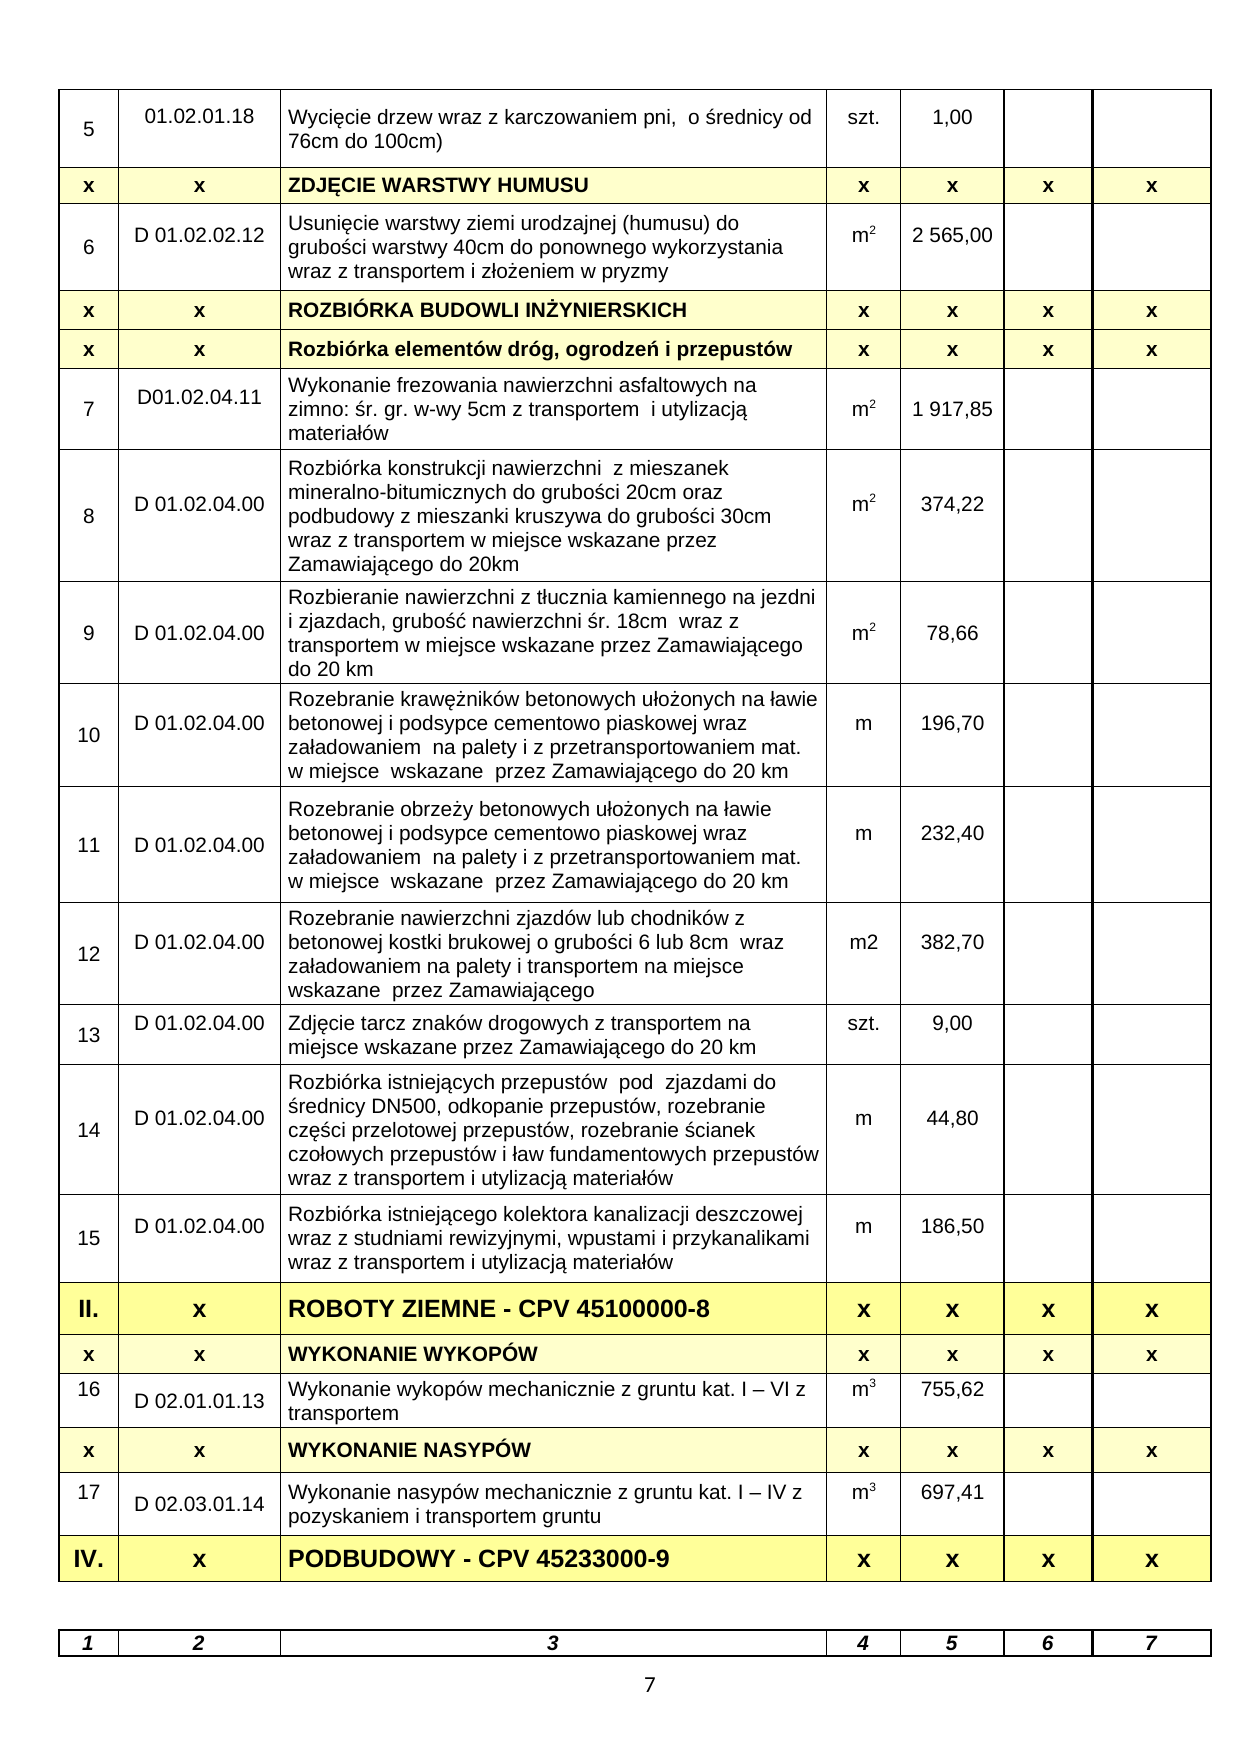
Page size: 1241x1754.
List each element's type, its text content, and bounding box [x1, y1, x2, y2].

table_cell x [1094, 330, 1210, 368]
table_cell x [1005, 330, 1091, 368]
table_cell D 01.02.04.00 [119, 787, 280, 902]
table_cell x [827, 291, 900, 329]
table_cell x [901, 1536, 1003, 1581]
table_cell [1005, 1473, 1091, 1535]
table_cell 78,66 [901, 582, 1003, 683]
table_cell [119, 142, 280, 167]
table_cell [1005, 1195, 1091, 1282]
table_cell m3 [827, 1473, 900, 1535]
table_cell Rozbiórka konstrukcji nawierzchni z mieszanek mineralno-bitumicznych do grubości 20cm oraz podbudowy z mieszanki kruszywa do grubości 30cm wraz z transportem w miejsce wskazane przez Zamawiającego do 20km [281, 450, 826, 581]
table_cell x [901, 291, 1003, 329]
table_cell x [901, 1283, 1003, 1334]
table_cell D 01.02.04.00 [119, 1065, 280, 1194]
table_cell 9,00 [901, 1005, 1003, 1064]
table_cell 697,41 [901, 1473, 1003, 1535]
table_cell x [60, 1428, 118, 1472]
table_cell 186,50 [901, 1195, 1003, 1282]
table_cell x [119, 291, 280, 329]
table_cell x [1005, 1283, 1091, 1334]
table_cell Usunięcie warstwy ziemi urodzajnej (humusu) do grubości warstwy 40cm do ponownego wykorzystania wraz z transportem i złożeniem w pryzmy [281, 204, 826, 290]
table_cell x [119, 1428, 280, 1472]
table_cell D 01.02.04.00 [119, 1005, 280, 1064]
table_cell Rozbieranie nawierzchni z tłucznia kamiennego na jezdni i zjazdach, grubość nawierzchni śr. 18cm wraz z transportem w miejsce wskazane przez Zamawiającego do 20 km [281, 582, 826, 683]
table_header 2 [119, 1631, 280, 1654]
table_cell [1005, 684, 1091, 786]
table_cell x [1005, 168, 1091, 203]
table_cell 12 [60, 903, 118, 1004]
table_cell x [1094, 291, 1210, 329]
table_cell [1094, 582, 1210, 683]
table_cell x [119, 1536, 280, 1581]
table_cell 11 [60, 787, 118, 902]
table_cell szt. [827, 1005, 900, 1064]
table_cell D01.02.04.11 [119, 369, 280, 449]
table_cell 9 [60, 582, 118, 683]
table_header 4 [827, 1631, 900, 1654]
table_cell D 02.01.01.13 [119, 1374, 280, 1427]
table_cell ROBOTY ZIEMNE - CPV 45100000-8 [281, 1283, 826, 1334]
table_cell x [1094, 1335, 1210, 1373]
table_cell 13 [60, 1005, 118, 1064]
table_cell m2 [827, 903, 900, 1004]
table_cell 374,22 [901, 450, 1003, 581]
table_cell 10 [60, 684, 118, 786]
table_cell x [1094, 1536, 1210, 1581]
table_cell 44,80 [901, 1065, 1003, 1194]
table_cell x [901, 330, 1003, 368]
table_cell [1094, 204, 1210, 290]
table_cell 196,70 [901, 684, 1003, 786]
table_cell IV. [60, 1536, 118, 1581]
table_cell 5 [60, 90, 118, 167]
table_header 7 [1094, 1631, 1210, 1654]
table_cell x [60, 1335, 118, 1373]
table_cell x [901, 168, 1003, 203]
table_cell x [119, 330, 280, 368]
table_cell Wykonanie frezowania nawierzchni asfaltowych na zimno: śr. gr. w-wy 5cm z transportem i utylizacją materiałów [281, 369, 826, 449]
table_cell x [1005, 1335, 1091, 1373]
table_cell Wykonanie wykopów mechanicznie z gruntu kat. I – VI z transportem [281, 1374, 826, 1427]
table_cell Rozbiórka istniejących przepustów pod zjazdami do średnicy DN500, odkopanie przepustów, rozebranie części przelotowej przepustów, rozebranie ścianek czołowych przepustów i ław fundamentowych przepustów wraz z transportem i utylizacją materiałów [281, 1065, 826, 1194]
table_cell x [827, 1428, 900, 1472]
table_cell Rozebranie krawężników betonowych ułożonych na ławie betonowej i podsypce cementowo piaskowej wraz załadowaniem na palety i z przetransportowaniem mat. w miejsce wskazane przez Zamawiającego do 20 km [281, 684, 826, 786]
table_cell m [827, 1065, 900, 1194]
table_cell x [60, 330, 118, 368]
table_cell [1094, 787, 1210, 902]
table_cell [1005, 1005, 1091, 1064]
table_cell [1094, 1195, 1210, 1282]
table_cell 7 [60, 369, 118, 449]
table_cell [1094, 90, 1210, 167]
table_header 3 [281, 1631, 826, 1654]
table_cell m [827, 1195, 900, 1282]
table_cell 2 565,00 [901, 204, 1003, 290]
table_cell PODBUDOWY - CPV 45233000-9 [281, 1536, 826, 1581]
table_cell x [1005, 291, 1091, 329]
table_cell m [827, 684, 900, 786]
table_cell x [827, 1283, 900, 1334]
table_cell [1005, 204, 1091, 290]
table_cell x [901, 1428, 1003, 1472]
table_cell x [827, 1335, 900, 1373]
table_cell [1005, 1374, 1091, 1427]
table_cell Wykonanie nasypów mechanicznie z gruntu kat. I – IV z pozyskaniem i transportem gruntu [281, 1473, 826, 1535]
table_cell 16 [60, 1374, 118, 1427]
table_cell x [827, 1536, 900, 1581]
table_cell D 01.02.04.00 [119, 450, 280, 581]
table_cell Rozbiórka elementów dróg, ogrodzeń i przepustów [281, 330, 826, 368]
table_cell [1094, 369, 1210, 449]
table_cell II. [60, 1283, 118, 1334]
table_cell Rozebranie nawierzchni zjazdów lub chodników z betonowej kostki brukowej o grubości 6 lub 8cm wraz załadowaniem na palety i transportem na miejsce wskazane przez Zamawiającego [281, 903, 826, 1004]
table_cell [1005, 90, 1091, 167]
table_cell D 02.03.01.14 [119, 1473, 280, 1535]
table_cell [1094, 1065, 1210, 1194]
table_cell D 01.02.04.00 [119, 582, 280, 683]
table_cell x [827, 330, 900, 368]
table_cell [1005, 903, 1091, 1004]
table_cell x [1094, 1428, 1210, 1472]
table_cell D 01.02.04.00 [119, 1195, 280, 1282]
table_cell [1094, 903, 1210, 1004]
table_cell x [901, 1335, 1003, 1373]
table_cell x [1005, 1428, 1091, 1472]
table_header 5 [901, 1631, 1003, 1654]
table_cell Wycięcie drzew wraz z karczowaniem pni, o średnicy od 76cm do 100cm) [281, 90, 826, 167]
table_cell D 01.02.04.00 [119, 903, 280, 1004]
table_cell x [827, 168, 900, 203]
table_cell m3 [827, 1374, 900, 1427]
table_cell m [827, 787, 900, 902]
table_cell [1005, 787, 1091, 902]
table_cell Rozbiórka istniejącego kolektora kanalizacji deszczowej wraz z studniami rewizyjnymi, wpustami i przykanalikami wraz z transportem i utylizacją materiałów [281, 1195, 826, 1282]
table_cell x [1094, 1283, 1210, 1334]
table_cell x [119, 168, 280, 203]
table_cell Rozebranie obrzeży betonowych ułożonych na ławie betonowej i podsypce cementowo piaskowej wraz załadowaniem na palety i z przetransportowaniem mat. w miejsce wskazane przez Zamawiającego do 20 km [281, 787, 826, 902]
table_cell D 01.02.04.00 [119, 684, 280, 786]
table_cell 15 [60, 1195, 118, 1282]
table_cell D 01.02.02.12 [119, 204, 280, 290]
table_cell ZDJĘCIE WARSTWY HUMUSU [281, 168, 826, 203]
table_cell 755,62 [901, 1374, 1003, 1427]
table_cell m2 [827, 450, 900, 581]
table_header 1 [60, 1631, 118, 1654]
table_cell [1094, 1374, 1210, 1427]
table_cell 8 [60, 450, 118, 581]
table_cell Zdjęcie tarcz znaków drogowych z transportem na miejsce wskazane przez Zamawiającego do 20 km [281, 1005, 826, 1064]
table_cell WYKONANIE WYKOPÓW [281, 1335, 826, 1373]
table_cell 14 [60, 1065, 118, 1194]
table_cell [1094, 450, 1210, 581]
table_cell x [119, 1283, 280, 1334]
table_cell 17 [60, 1473, 118, 1535]
table_cell [1094, 684, 1210, 786]
table_cell 382,70 [901, 903, 1003, 1004]
table_cell [1094, 1473, 1210, 1535]
table_cell 01.02.01.18 [119, 90, 280, 142]
table_cell szt. [827, 90, 900, 167]
table_cell x [1005, 1536, 1091, 1581]
table_cell x [60, 168, 118, 203]
table_cell x [119, 1335, 280, 1373]
table_cell m2 [827, 204, 900, 290]
table_cell 1,00 [901, 90, 1003, 167]
table_cell [1005, 1065, 1091, 1194]
table_cell x [1094, 168, 1210, 203]
table_cell [1005, 369, 1091, 449]
table_cell m2 [827, 582, 900, 683]
table_cell 6 [60, 204, 118, 290]
table_cell WYKONANIE NASYPÓW [281, 1428, 826, 1472]
table_header 6 [1005, 1631, 1091, 1654]
table_cell [1005, 582, 1091, 683]
table_cell ROZBIÓRKA BUDOWLI INŻYNIERSKICH [281, 291, 826, 329]
table_cell [1005, 450, 1091, 581]
table_cell 1 917,85 [901, 369, 1003, 449]
table_cell 232,40 [901, 787, 1003, 902]
table_cell x [60, 291, 118, 329]
table_cell m2 [827, 369, 900, 449]
table_cell [1094, 1005, 1210, 1064]
